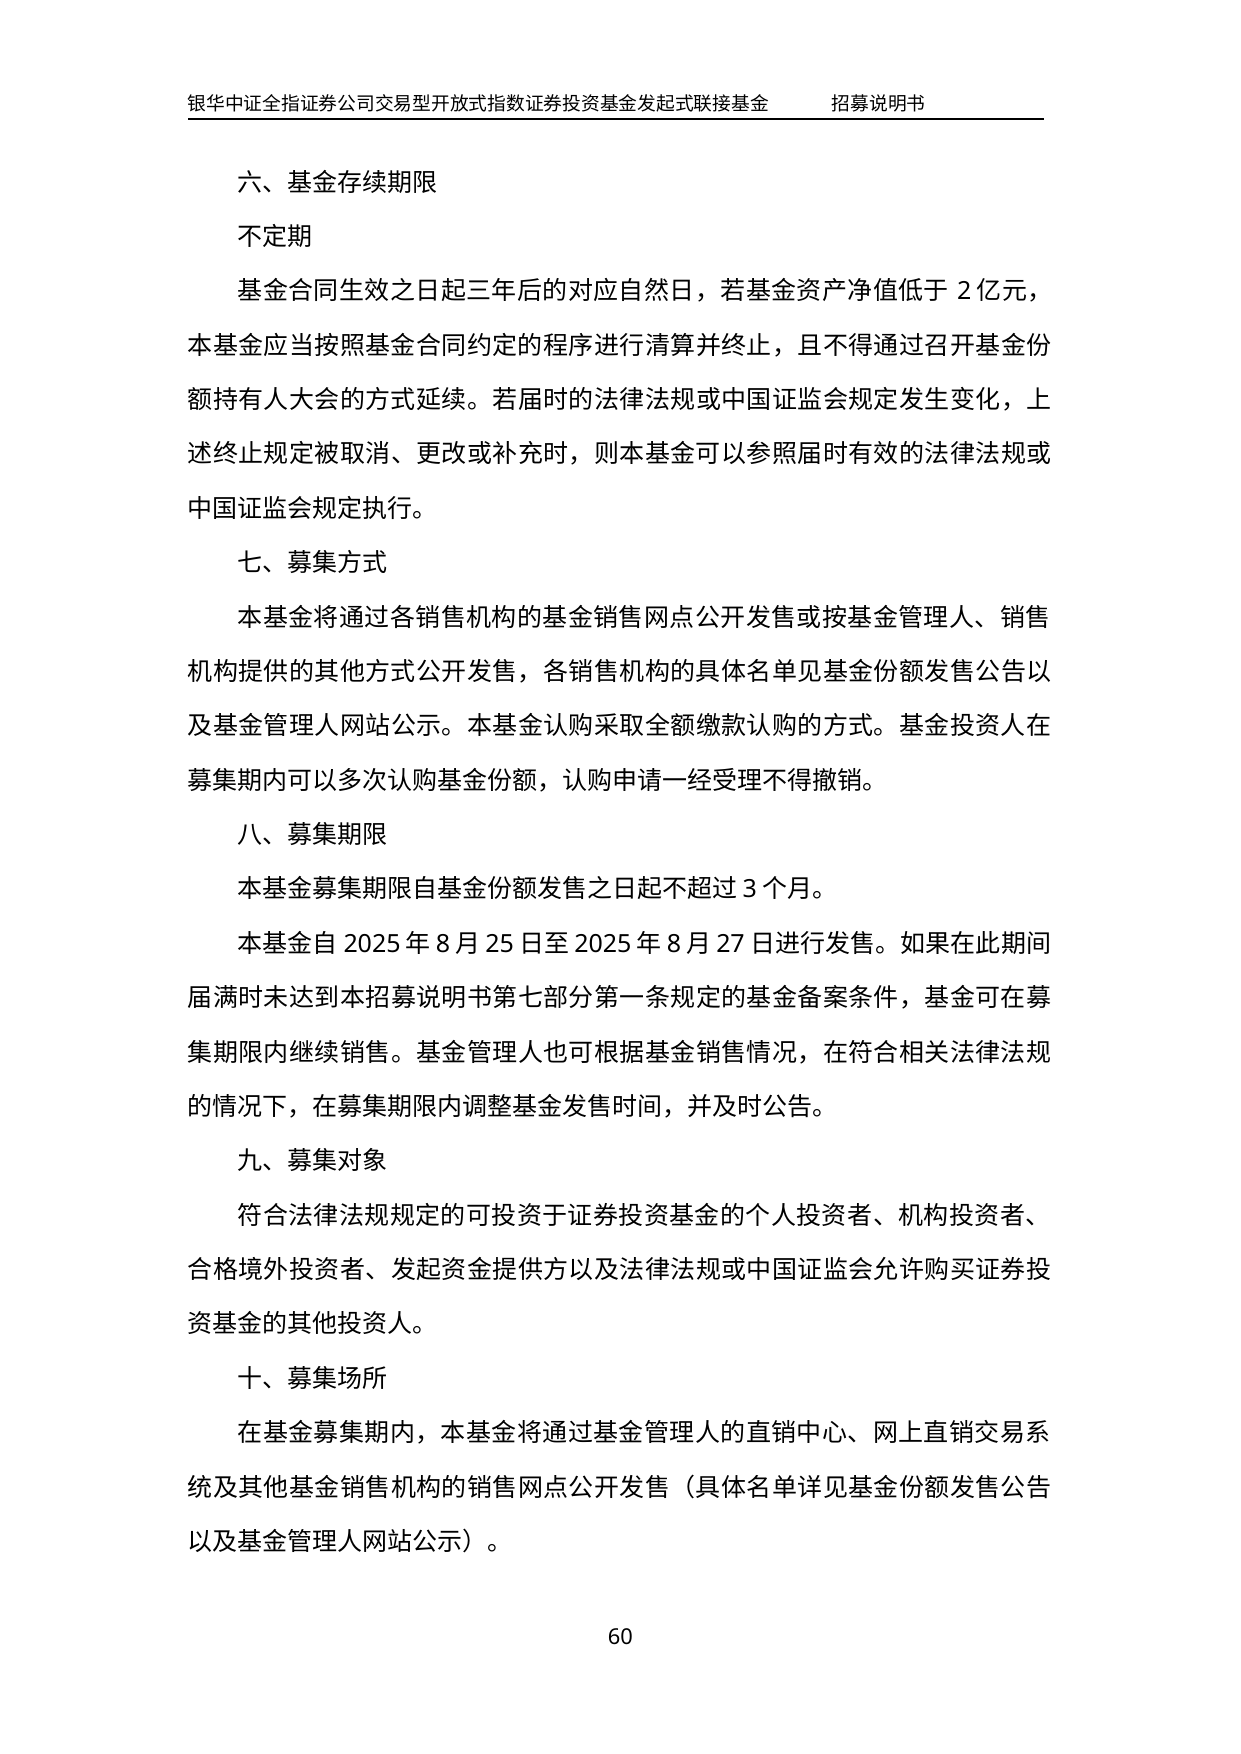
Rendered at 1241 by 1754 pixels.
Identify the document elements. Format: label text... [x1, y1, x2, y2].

text 本基金募集期限自基金份额发售之日起不超过3个月。 [187, 869, 1053, 905]
text 基金合同生效之日起三年后的对应自然日，若基金资产净值低于2亿元，本基金应当按照基金合同约定的程序进行清算并终止，且不得通过召开基金份额持有人大会的方式延续。若届时的法律法规或中国证监会规定发生变化，上述终止规定被取消、更改或补充时，则本基金可以参照届时有效的法律法规或中国证监会规定执行。 [187, 271, 1053, 524]
text 本基金将通过各销售机构的基金销售网点公开发售或按基金管理人、销售机构提供的其他方式公开发售，各销售机构的具体名单见基金份额发售公告以及基金管理人网站公示。本基金认购采取全额缴款认购的方式。基金投资人在募集期内可以多次认购基金份额，认购申请一经受理不得撤销。 [187, 597, 1053, 796]
text 本基金自2025年8月25日至2025年8月27日进行发售。如果在此期间届满时未达到本招募说明书第七部分第一条规定的基金备案条件，基金可在募集期限内继续销售。基金管理人也可根据基金销售情况，在符合相关法律法规的情况下，在募集期限内调整基金发售时间，并及时公告。 [187, 923, 1053, 1123]
text 符合法律法规规定的可投资于证券投资基金的个人投资者、机构投资者、合格境外投资者、发起资金提供方以及法律法规或中国证监会允许购买证券投资基金的其他投资人。 [187, 1195, 1053, 1340]
text 十、募集场所 [187, 1358, 1053, 1394]
text 不定期 [187, 216, 1053, 253]
text 在基金募集期内，本基金将通过基金管理人的直销中心、网上直销交易系统及其他基金销售机构的销售网点公开发售（具体名单详见基金份额发售公告以及基金管理人网站公示）。 [187, 1413, 1053, 1558]
text 六、基金存续期限 [187, 162, 1053, 198]
text 七、募集方式 [187, 543, 1053, 579]
text 九、募集对象 [187, 1141, 1053, 1177]
text 八、募集期限 [187, 814, 1053, 851]
